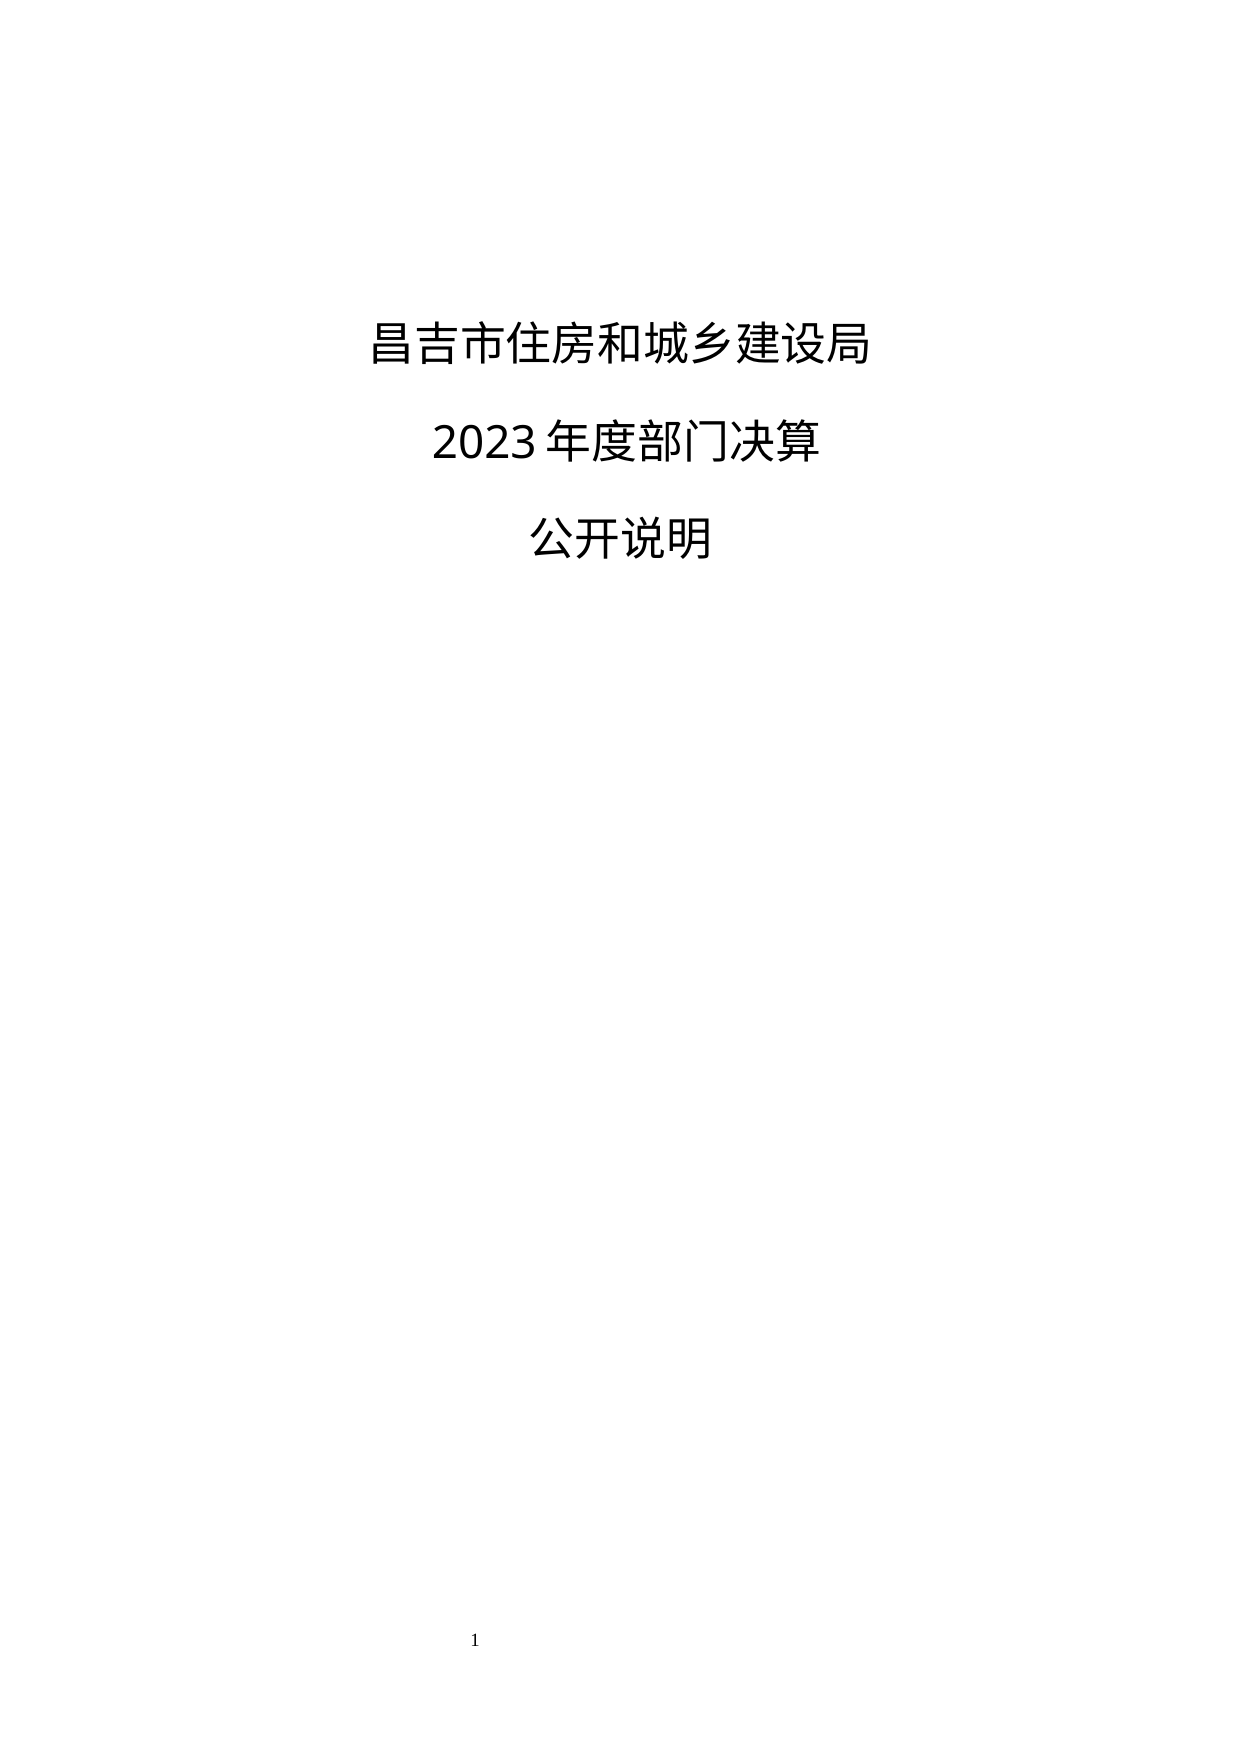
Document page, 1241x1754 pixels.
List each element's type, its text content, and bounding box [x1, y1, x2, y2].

text 昌吉市住房和城乡建设局 [187, 292, 1053, 389]
text 2023年度部门决算 [187, 389, 1053, 487]
text 公开说明 [187, 487, 1053, 584]
